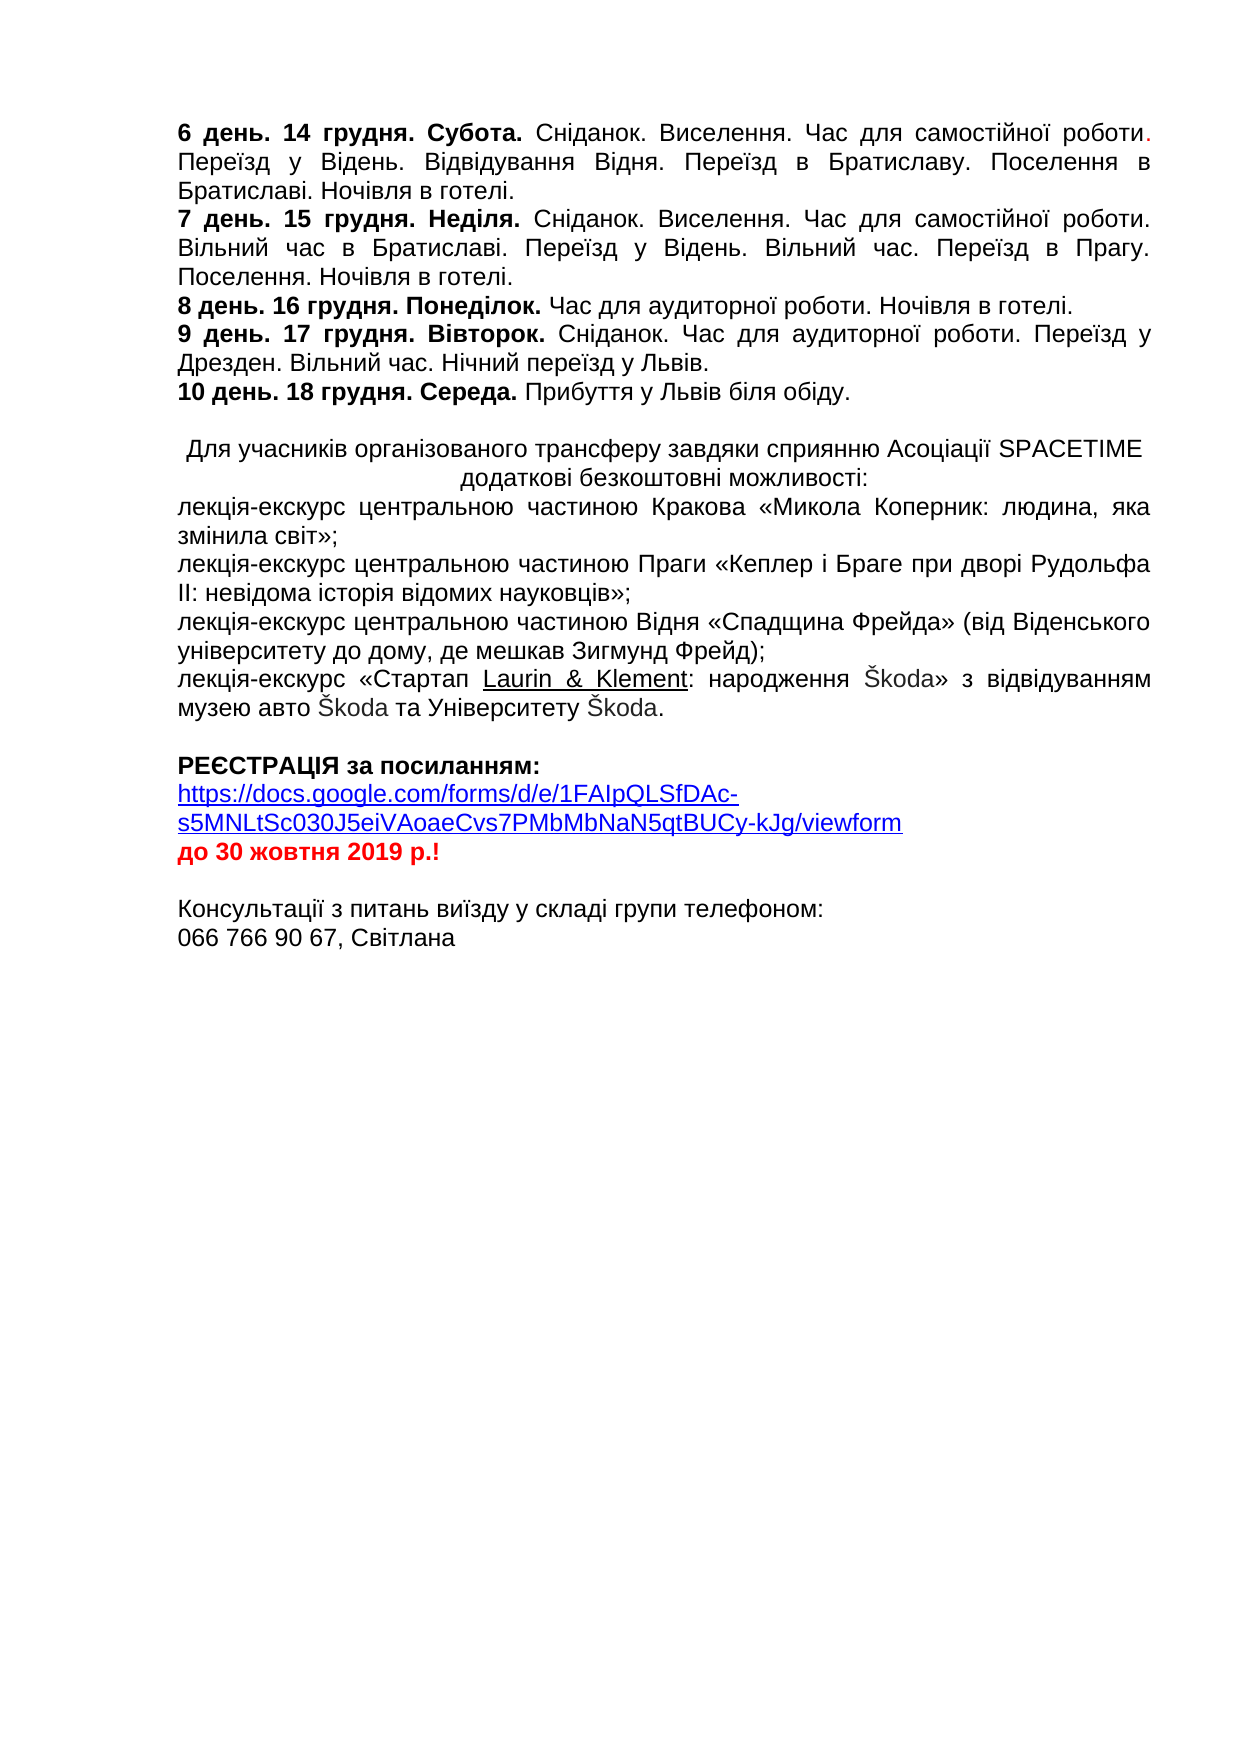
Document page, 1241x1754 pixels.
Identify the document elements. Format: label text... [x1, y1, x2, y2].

text 6 день. 14 грудня. Субота. Сніданок. Виселення. Час для самостійної роботи. Переїзд у Відень. Відвідування Відня. Переїзд в Братиславу. Поселення в Братиславі. Ночівля в готелі. [177, 118, 1152, 204]
text Консультації з питань виїзду у складі групи телефоном: [177, 894, 1152, 923]
text 10 день. 18 грудня. Середа. Прибуття у Львів біля обіду. [177, 377, 1152, 406]
text 066 766 90 67, Світлана [177, 923, 1152, 952]
text лекція-екскурс центральною частиною Кракова «Микола Коперник: людина, яка змінила світ»; [177, 492, 1152, 549]
text до 30 жовтня 2019 р.! [177, 837, 1152, 866]
text РЕЄСТРАЦІЯ за посиланням: [177, 751, 1152, 779]
text лекція-екскурс «Стартап Laurin & Klement: народження Škoda» з відвідуванням музею авто Škoda та Університету Škoda. [177, 664, 587, 722]
text https://docs.google.com/forms/d/e/1FAIpQLSfDAc-s5MNLtSc030J5eiVAoaeCvs7PMbMbNaN5qtBUCy-kJg/viewform [738, 779, 1152, 837]
text 7 день. 15 грудня. Неділя. Сніданок. Виселення. Час для самостійної роботи. Вільний час в Братиславі. Переїзд у Відень. Вільний час. Переїзд в Прагу. Поселення. Ночівля в готелі. [177, 204, 1152, 291]
text лекція-екскурс «Стартап Laurin & Klement: народження Škoda» з відвідуванням музею авто Škoda та Університету Škoda. [658, 664, 1152, 722]
text Для учасників організованого трансферу завдяки сприянню Асоціації SPACETIME додаткові безкоштовні можливості: [177, 434, 1152, 492]
text лекція-екскурс центральною частиною Відня «Спадщина Фрейда» (від Віденського університету до дому, де мешкав Зигмунд Фрейд); [177, 607, 1152, 664]
text лекція-екскурс центральною частиною Праги «Кеплер і Браге при дворі Рудольфа ІІ: невідома історія відомих науковців»; [177, 549, 1152, 607]
text 9 день. 17 грудня. Вівторок. Сніданок. Час для аудиторної роботи. Переїзд у Дрезден. Вільний час. Нічний переїзд у Львів. [177, 319, 1152, 377]
text 8 день. 16 грудня. Понеділок. Час для аудиторної роботи. Ночівля в готелі. [177, 291, 1152, 319]
